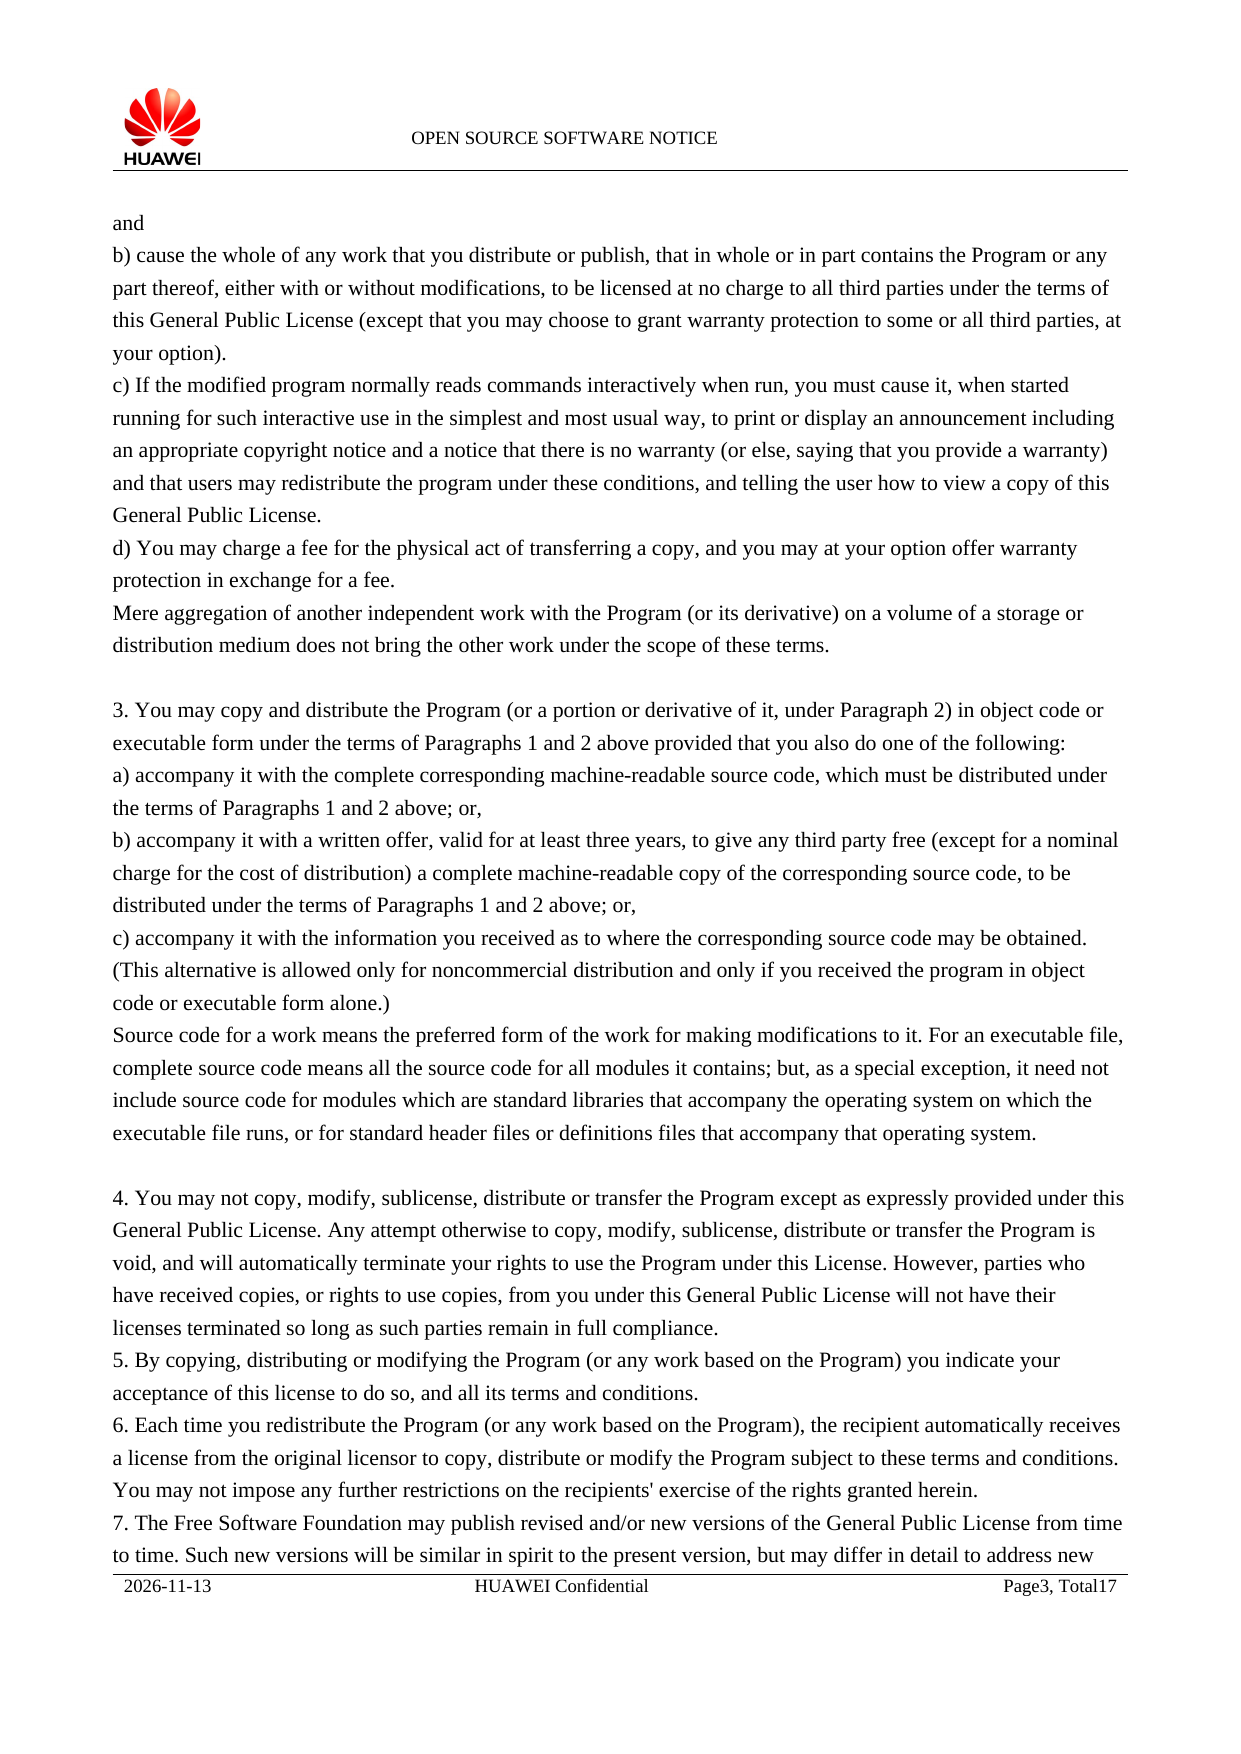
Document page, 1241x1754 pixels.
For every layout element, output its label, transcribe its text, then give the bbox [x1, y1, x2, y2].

picture [124, 88, 201, 165]
